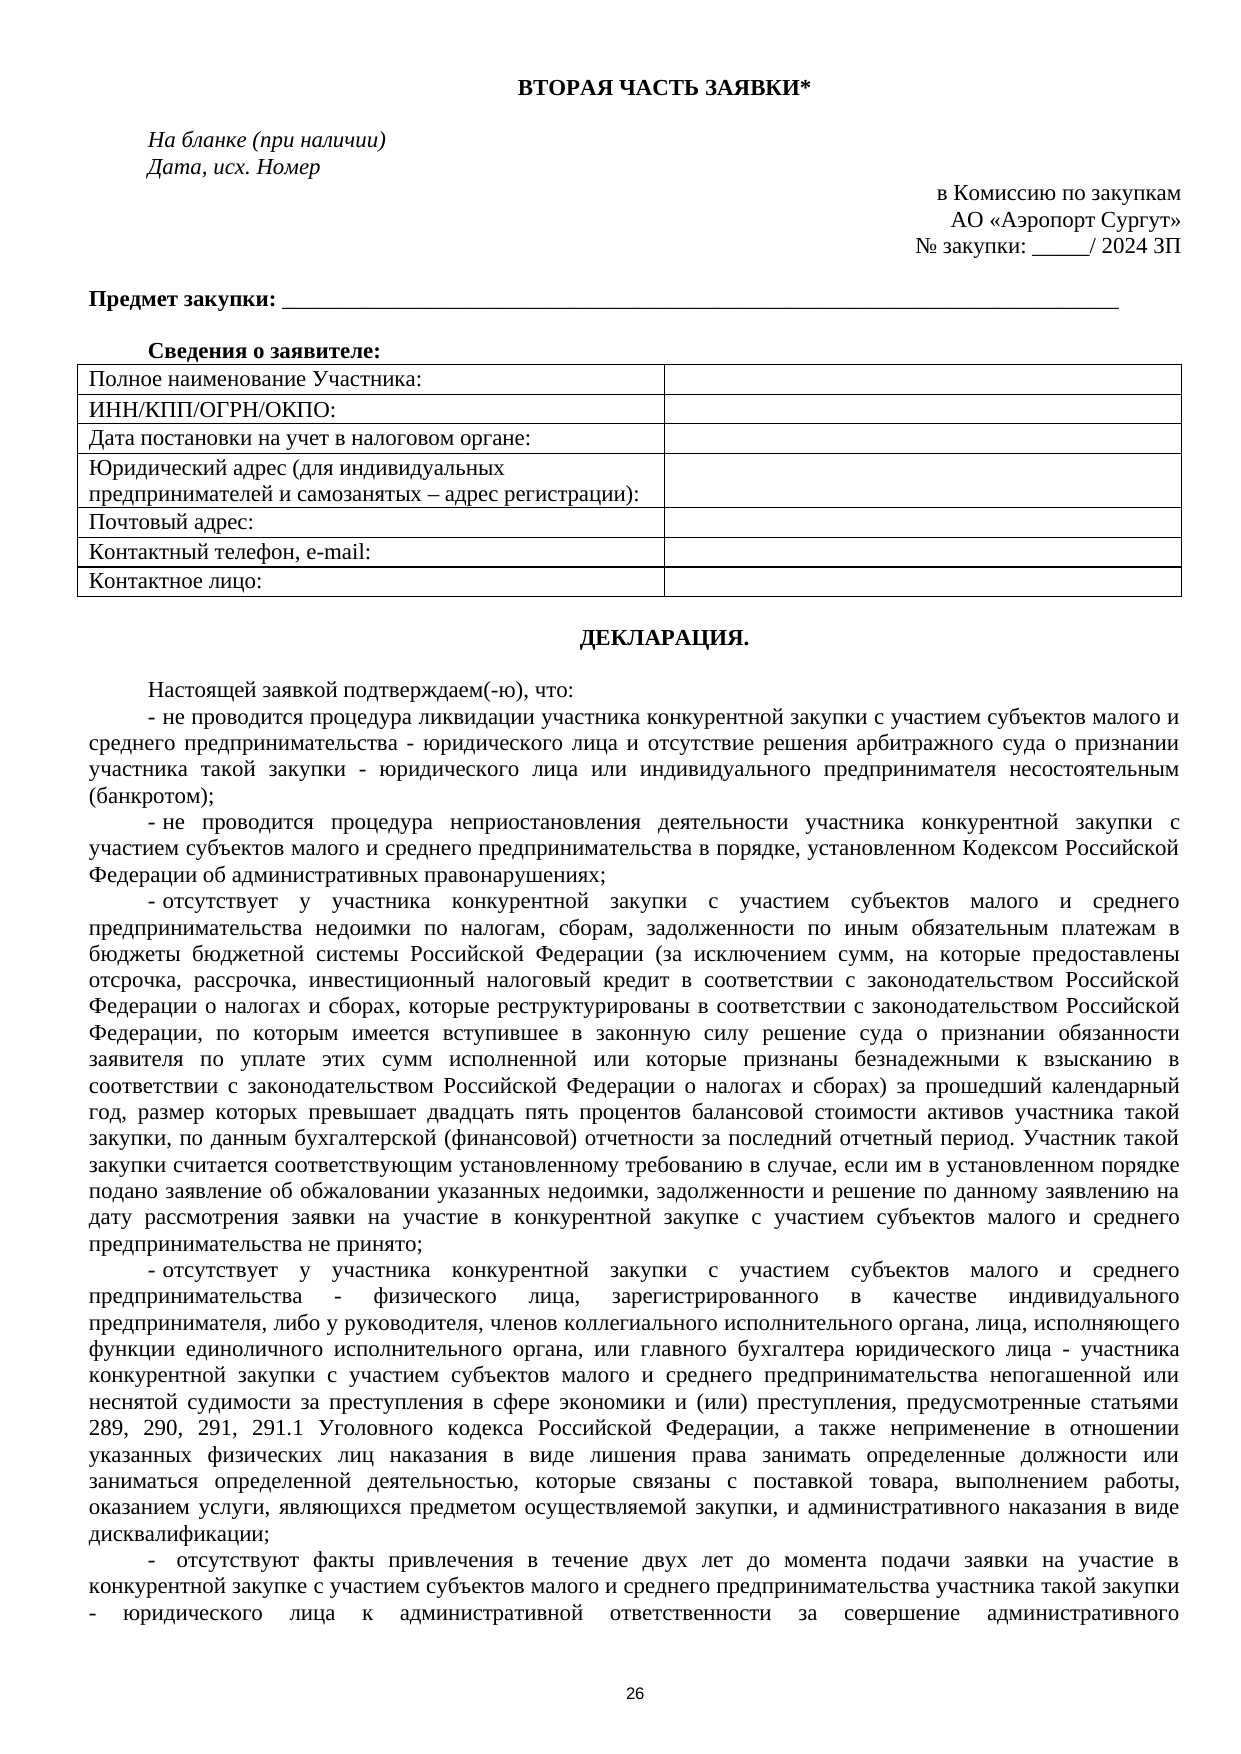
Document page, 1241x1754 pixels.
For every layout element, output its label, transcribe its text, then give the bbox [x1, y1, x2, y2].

table_cell [665, 568, 1181, 596]
table_cell Дата постановки на учет в налоговом органе: [78, 424, 664, 453]
list не проводится процедура неприостановления деятельности участника конкурентной закупки с участием субъектов малого и среднего предпринимательства в порядке, установленном Кодексом Российской Федерации об административных правонарушениях; [89, 808, 1181, 887]
table_cell [665, 395, 1181, 423]
table_cell ИНН/КПП/ОГРН/ОКПО: [78, 395, 664, 423]
table_cell Контактный телефон, e-mail: [78, 538, 664, 566]
text в Комиссию по закупкам [89, 179, 1181, 206]
table_header Полное наименование Участника: [78, 365, 664, 393]
table_cell [665, 424, 1181, 453]
list не проводится процедура ликвидации участника конкурентной закупки с участием субъектов малого и среднего предпринимательства - юридического лица и отсутствие решения арбитражного суда о признании участника такой закупки - юридического лица или индивидуального предпринимателя несостоятельным (банкротом); [89, 703, 1181, 808]
text АО «Аэропорт Сургут» [89, 206, 1181, 232]
table_cell Контактное лицо: [78, 568, 664, 596]
text Дата, исх. Номер [89, 153, 1181, 179]
table_cell Юридический адрес (для индивидуальных предпринимателей и самозанятых – адрес регистрации): [78, 454, 664, 507]
text ВТОРАЯ ЧАСТЬ ЗАЯВКИ* [89, 74, 1181, 100]
table_cell [665, 508, 1181, 537]
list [89, 1546, 1181, 1625]
text Предмет закупки: _________________________________________________________________________ [89, 285, 1181, 311]
text Настоящей заявкой подтверждаем(-ю), что: [89, 676, 1181, 703]
text № закупки: _____/ 2024 ЗП [89, 232, 1181, 258]
text Сведения о заявителе: [89, 337, 1181, 364]
list отсутствует у участника конкурентной закупки с участием субъектов малого и среднего предпринимательства недоимки по налогам, сборам, задолженности по иным обязательным платежам в бюджеты бюджетной системы Российской Федерации (за исключением сумм, на которые предоставлены отсрочка, рассрочка, инвестиционный налоговый кредит в соответствии с законодательством Российской Федерации о налогах и сборах, которые реструктурированы в соответствии с законодательством Российской Федерации, по которым имеется вступившее в законную силу решение суда о признании обязанности заявителя по уплате этих сумм исполненной или которые признаны безнадежными к взысканию в соответствии с законодательством Российской Федерации о налогах и сборах) за прошедший календарный год, размер которых превышает двадцать пять процентов балансовой стоимости активов участника такой закупки, по данным бухгалтерской (финансовой) отчетности за последний отчетный период. Участник такой закупки считается соответствующим установленному требованию в случае, если им в установленном порядке подано заявление об обжаловании указанных недоимки, задолженности и решение по данному заявлению на дату рассмотрения заявки на участие в конкурентной закупке с участием субъектов малого и среднего предпринимательства не принято; [89, 887, 1181, 1256]
text На бланке (при наличии) [89, 127, 1181, 153]
list отсутствует у участника конкурентной закупки с участием субъектов малого и среднего предпринимательства - физического лица, зарегистрированного в качестве индивидуального предпринимателя, либо у руководителя, членов коллегиального исполнительного органа, лица, исполняющего функции единоличного исполнительного органа, или главного бухгалтера юридического лица - участника конкурентной закупки с участием субъектов малого и среднего предпринимательства непогашенной или неснятой судимости за преступления в сфере экономики и (или) преступления, предусмотренные статьями 289, 290, 291, 291.1 Уголовного кодекса Российской Федерации, а также неприменение в отношении указанных физических лиц наказания в виде лишения права занимать определенные должности или заниматься определенной деятельностью, которые связаны с поставкой товара, выполнением работы, оказанием услуги, являющихся предметом осуществляемой закупки, и административного наказания в виде дисквалификации; [89, 1256, 1181, 1546]
table_cell [665, 538, 1181, 566]
table_header [665, 365, 1181, 393]
table_cell [665, 454, 1181, 507]
table_cell Почтовый адрес: [78, 508, 664, 537]
text ДЕКЛАРАЦИЯ. [89, 624, 1181, 650]
